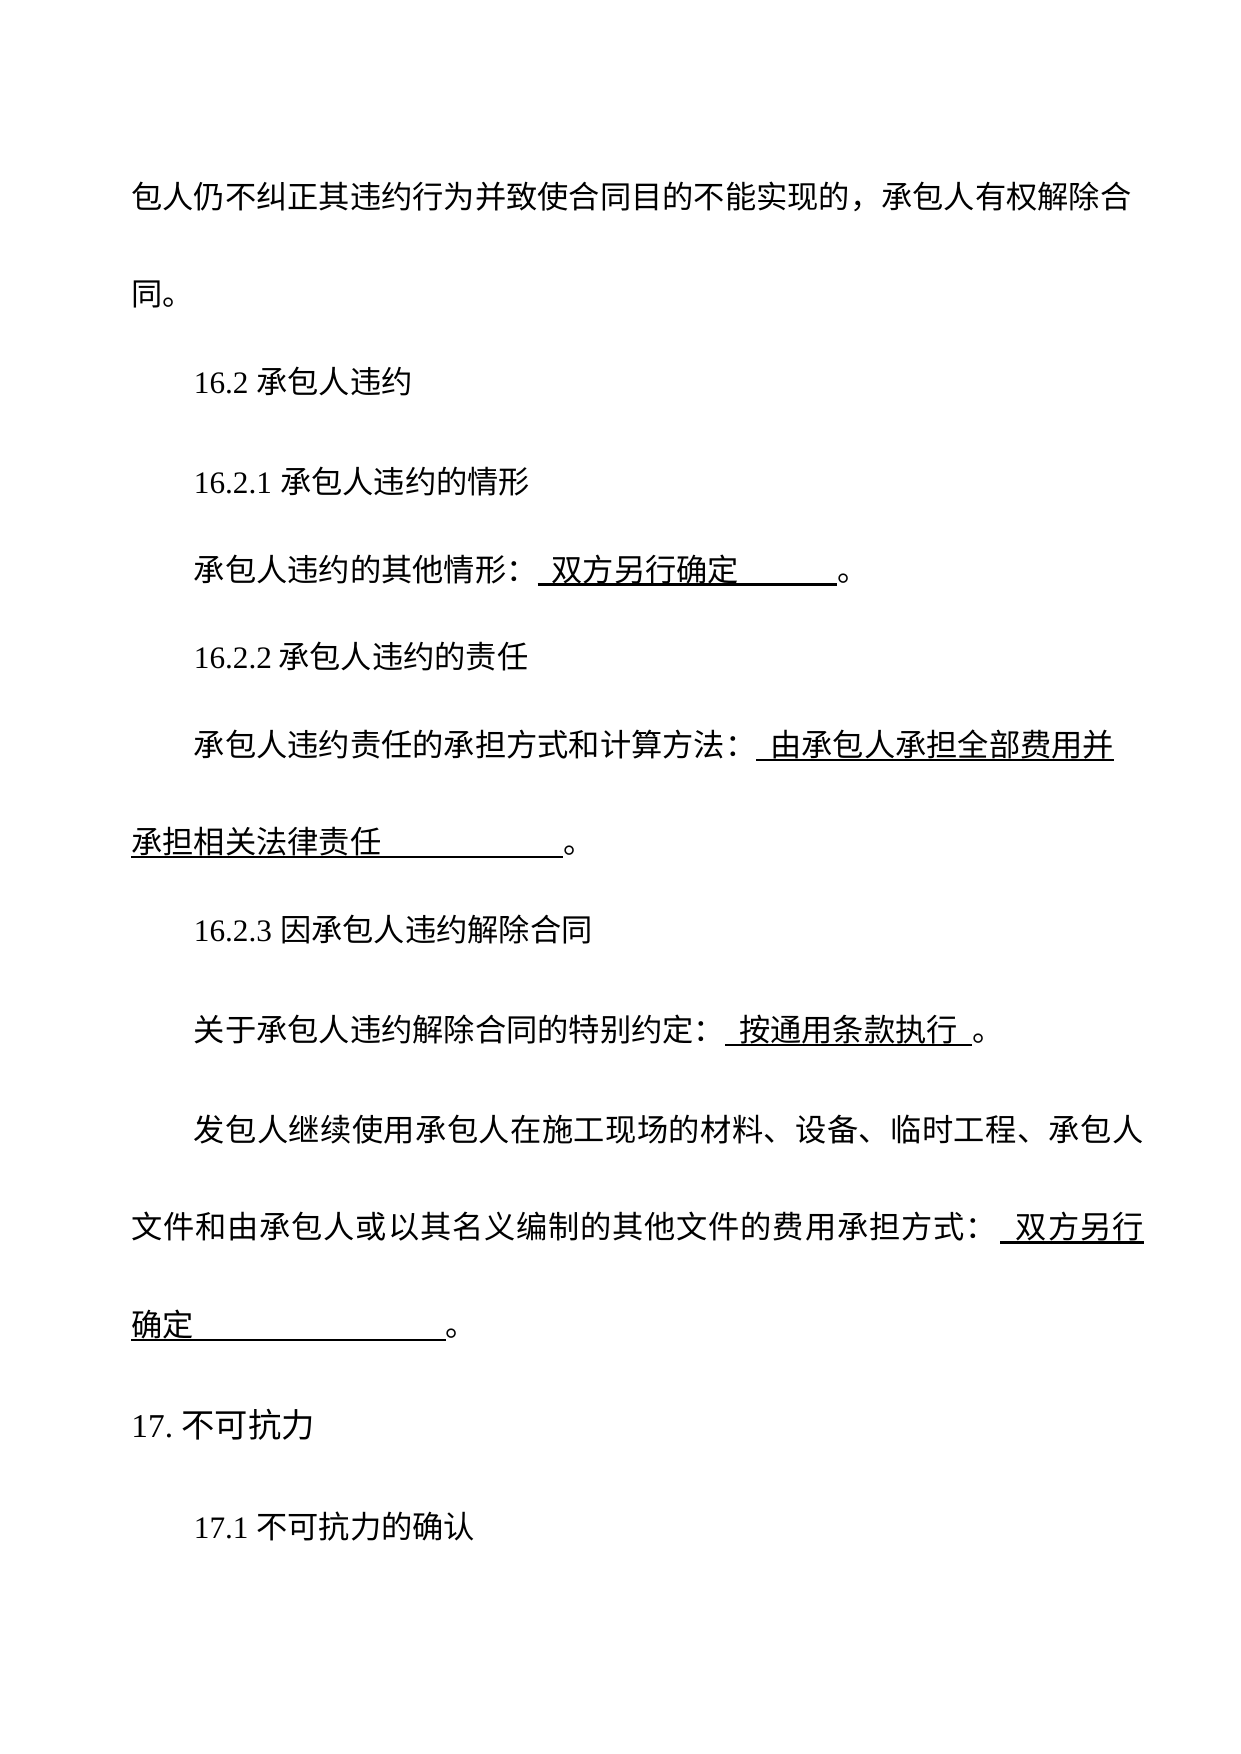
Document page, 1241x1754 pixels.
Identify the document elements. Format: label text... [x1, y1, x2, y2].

text 发包人继续使用承包人在施工现场的材料、设备、临时工程、承包人文件和由承包人或以其名义编制的其他文件的费用承担方式： 双方另行确定 。 [131, 1095, 1144, 1355]
text 16.2.1 承包人违约的情形 [131, 447, 1144, 512]
text 承包人违约的其他情形： 双方另行确定 。 [131, 535, 1144, 600]
text 16.2 承包人违约 [131, 347, 1144, 412]
text 关于承包人违约解除合同的特别约定： 按通用条款执行 。 [131, 995, 1144, 1060]
text 17.1 不可抗力的确认 [131, 1492, 1144, 1557]
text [131, 162, 1144, 324]
text 16.2.2承包人违约的责任 [131, 622, 1144, 687]
text 17. 不可抗力 [131, 1390, 1144, 1455]
text 16.2.3 因承包人违约解除合同 [131, 895, 1144, 960]
text 承包人违约责任的承担方式和计算方法： 由承包人承担全部费用并承担相关法律责任 。 [131, 710, 1144, 872]
